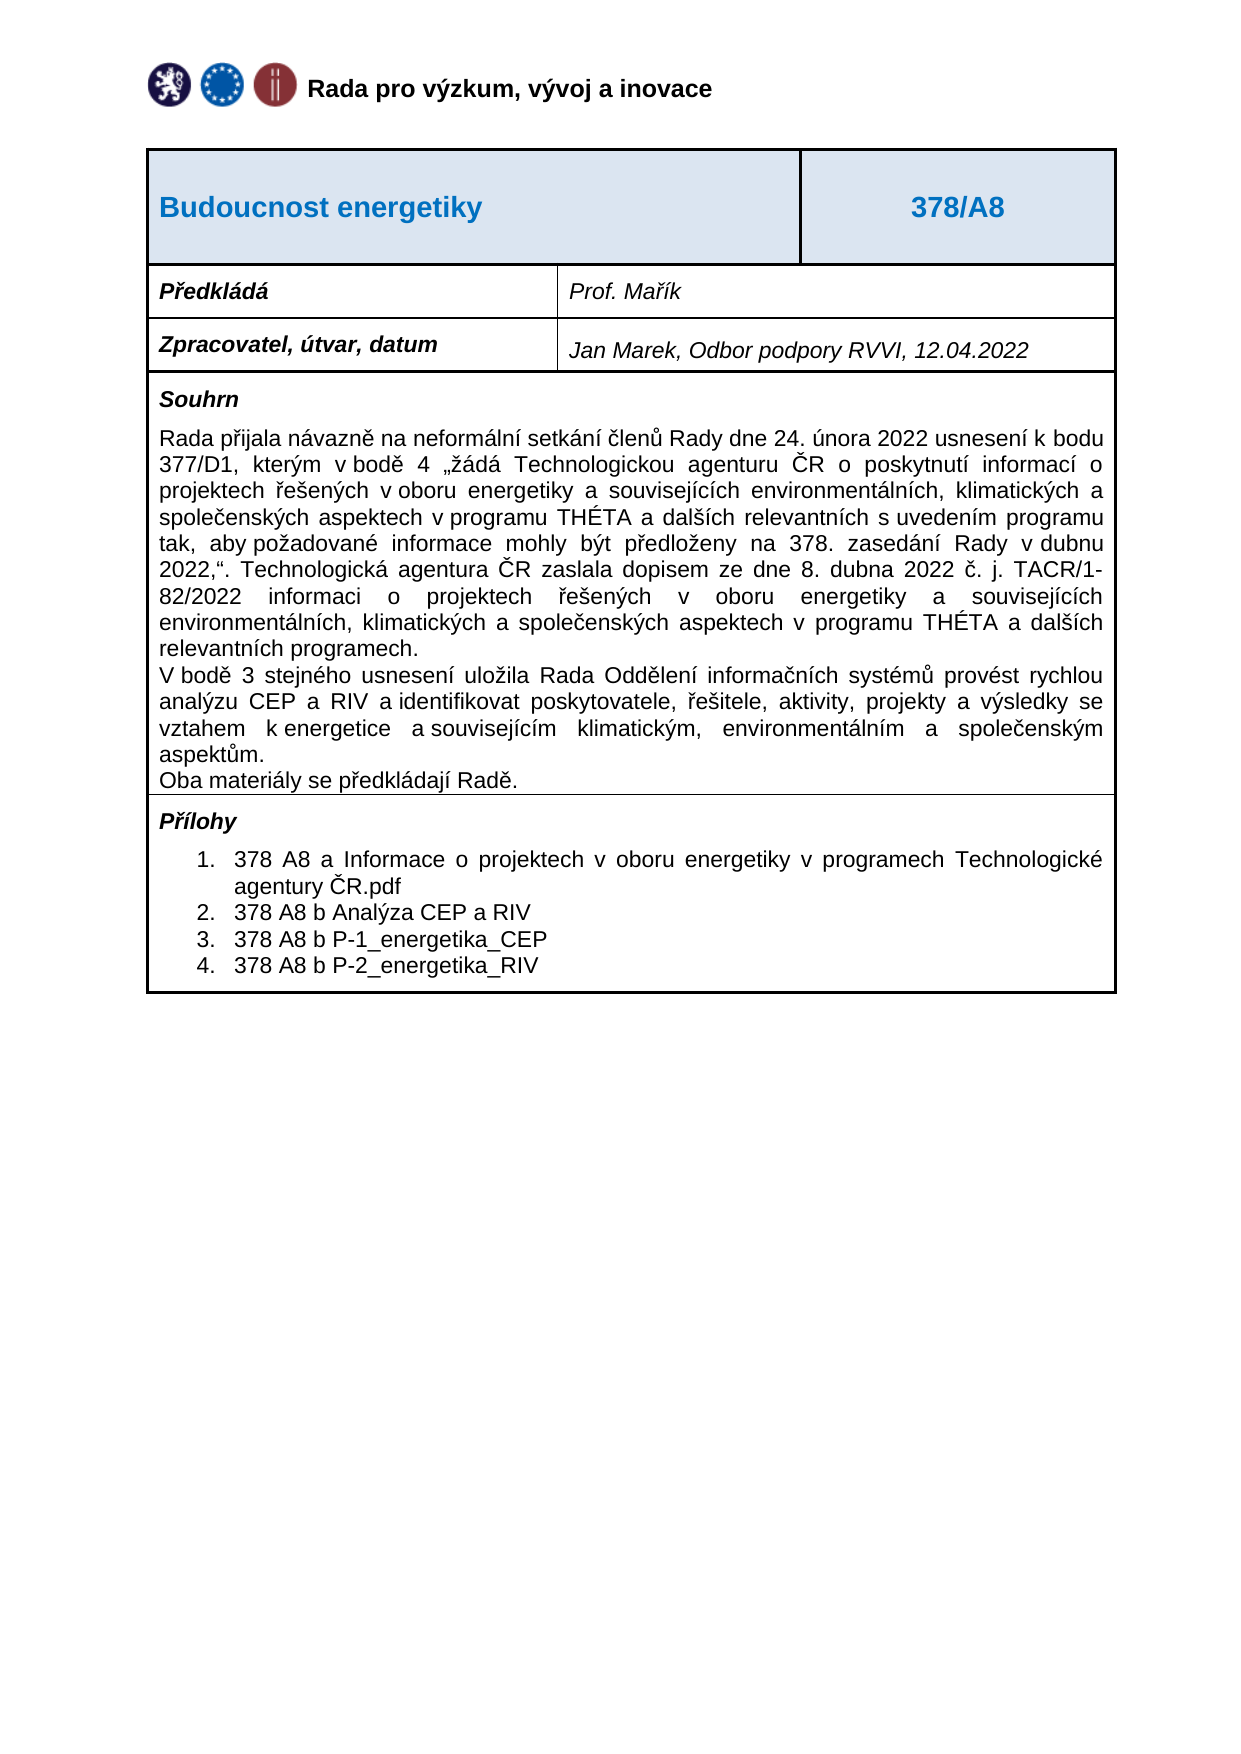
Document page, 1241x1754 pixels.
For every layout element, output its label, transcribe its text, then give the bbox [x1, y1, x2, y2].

table_cell Předkládá [149, 266, 557, 317]
picture [147, 62, 298, 108]
table_cell Jan Marek, Odbor podpory RVVI, 12.04.2022 [558, 319, 1114, 370]
table_cell Přílohy 378 A8 a Informace o projektech v oboru energetiky v programech Technologické agentury ČR.pdf 378 A8 b Analýza CEP a RIV 378 A8 b P-1_energetika_CEP 378 A8 b P-2_energetika_RIV [149, 795, 1114, 991]
table_cell Zpracovatel, útvar, datum [149, 319, 557, 370]
table_cell Souhrn Rada přijala návazně na neformální setkání členů Rady dne 24. února 2022 usnesení k bodu 377/D1, kterým v bodě 4 „žádá Technologickou agenturu ČR o poskytnutí informací o projektech řešených v oboru energetiky a souvisejících environmentálních, klimatických a společenských aspektech v programu THÉTA a dalších relevantních s uvedením programu tak, aby požadované informace mohly být předloženy na 378. zasedání Rady v dubnu 2022,“. Technologická agentura ČR zaslala dopisem ze dne 8. dubna 2022 č. j. TACR/1-82/2022 informaci o projektech řešených v oboru energetiky a souvisejících environmentálních, klimatických a společenských aspektech v programu THÉTA a dalších relevantních programech. V bodě 3 stejného usnesení uložila Rada Oddělení informačních systémů provést rychlou analýzu CEP a RIV a identifikovat poskytovatele, řešitele, aktivity, projekty a výsledky se vztahem k energetice a souvisejícím klimatickým, environmentálním a společenským aspektům. Oba materiály se předkládají Radě. [149, 373, 1114, 793]
table_header 378/A8 [802, 151, 1114, 263]
table_header Budoucnost energetiky [149, 151, 799, 263]
table_cell Prof. Mařík [558, 266, 1114, 317]
